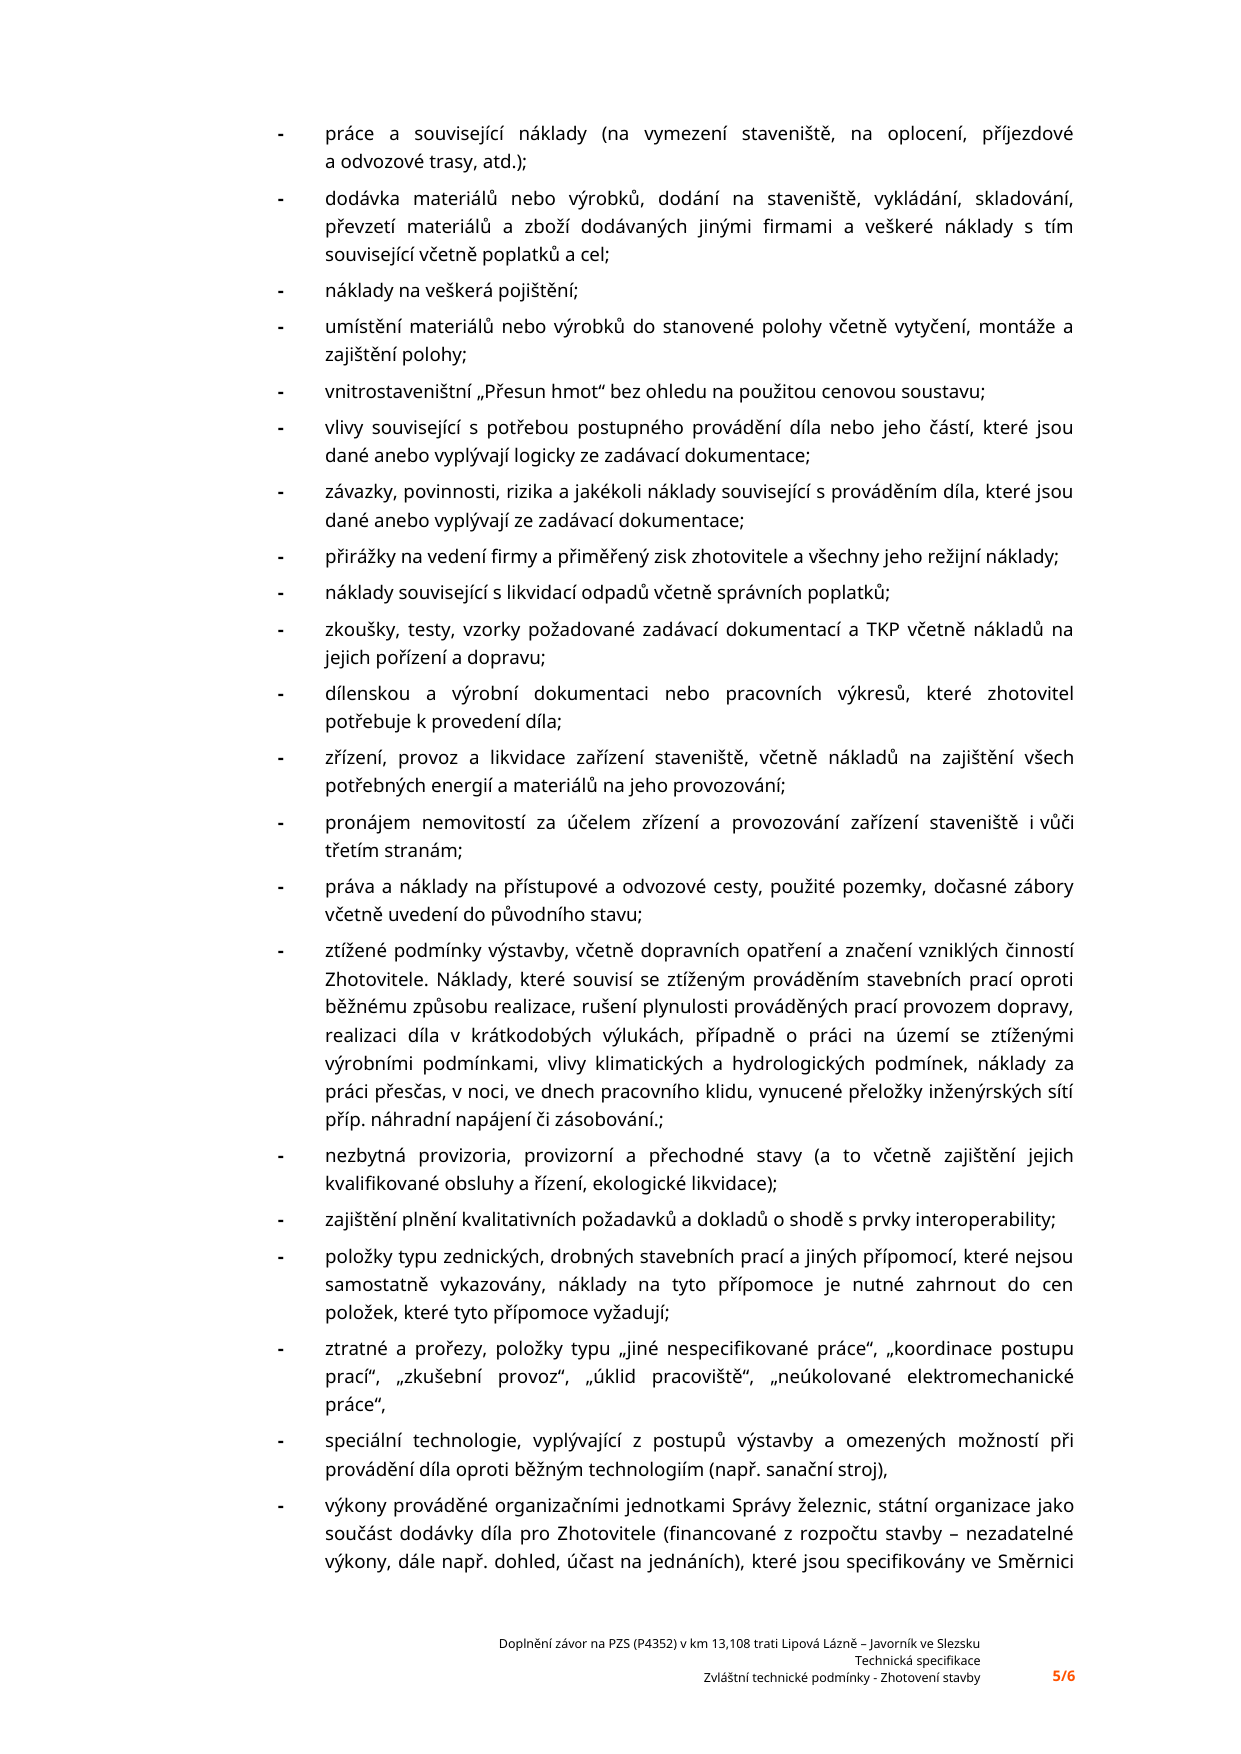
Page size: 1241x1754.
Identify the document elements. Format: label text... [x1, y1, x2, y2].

text speciální technologie, vyplývající z postupů výstavby a omezených možností při provádění díla oproti běžným technologiím (např. sanační stroj), [278, 1428, 1075, 1481]
text ztratné a prořezy, položky typu „jiné nespecifikované práce“, „koordinace postupu prací“, „zkušební provoz“, „úklid pracoviště“, „neúkolované elektromechanické práce“, [278, 1335, 1075, 1417]
text zřízení, provoz a likvidace zařízení staveniště, včetně nákladů na zajištění všech potřebných energií a materiálů na jeho provozování; [278, 745, 1075, 798]
text přirážky na vedení firmy a přiměřený zisk zhotovitele a všechny jeho režijní náklady; [278, 543, 1075, 569]
text ztížené podmínky výstavby, včetně dopravních opatření a značení vzniklých činností Zhotovitele. Náklady, které souvisí se ztíženým prováděním stavebních prací oproti běžnému způsobu realizace, rušení plynulosti prováděných prací provozem dopravy, realizaci díla v krátkodobých výlukách, případně o práci na území se ztíženými výrobními podmínkami, vlivy klimatických a hydrologických podmínek, náklady za práci přesčas, v noci, ve dnech pracovního klidu, vynucené přeložky inženýrských sítí příp. náhradní napájení či zásobování.; [278, 938, 1075, 1131]
text dodávka materiálů nebo výrobků, dodání na staveniště, vykládání, skladování, převzetí materiálů a zboží dodávaných jinými firmami a veškeré náklady s tím související včetně poplatků a cel; [278, 185, 1075, 267]
text náklady na veškerá pojištění; [278, 277, 1075, 303]
text dílenskou a výrobní dokumentaci nebo pracovních výkresů, které zhotovitel potřebuje k provedení díla; [278, 680, 1075, 734]
text práce a související náklady (na vymezení staveniště, na oplocení, příjezdové a odvozové trasy, atd.); [278, 121, 1075, 174]
text práva a náklady na přístupové a odvozové cesty, použité pozemky, dočasné zábory včetně uvedení do původního stavu; [278, 873, 1075, 927]
text náklady související s likvidací odpadů včetně správních poplatků; [278, 579, 1075, 605]
text vlivy související s potřebou postupného provádění díla nebo jeho částí, které jsou dané anebo vyplývají logicky ze zadávací dokumentace; [278, 414, 1075, 468]
text závazky, povinnosti, rizika a jakékoli náklady související s prováděním díla, které jsou dané anebo vyplývají ze zadávací dokumentace; [278, 479, 1075, 532]
text vnitrostaveništní „Přesun hmot“ bez ohledu na použitou cenovou soustavu; [278, 378, 1075, 404]
text nezbytná provizoria, provizorní a přechodné stavy (a to včetně zajištění jejich kvalifikované obsluhy a řízení, ekologické likvidace); [278, 1142, 1075, 1196]
text umístění materiálů nebo výrobků do stanovené polohy včetně vytyčení, montáže a zajištění polohy; [278, 314, 1075, 367]
text položky typu zednických, drobných stavebních prací a jiných přípomocí, které nejsou samostatně vykazovány, náklady na tyto přípomoce je nutné zahrnout do cen položek, které tyto přípomoce vyžadují; [278, 1243, 1075, 1324]
text zajištění plnění kvalitativních požadavků a dokladů o shodě s prvky interoperability; [278, 1207, 1075, 1232]
text zkoušky, testy, vzorky požadované zadávací dokumentací a TKP včetně nákladů na jejich pořízení a dopravu; [278, 616, 1075, 669]
text pronájem nemovitostí za účelem zřízení a provozování zařízení staveniště i vůči třetím stranám; [278, 809, 1075, 863]
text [278, 1492, 1075, 1574]
